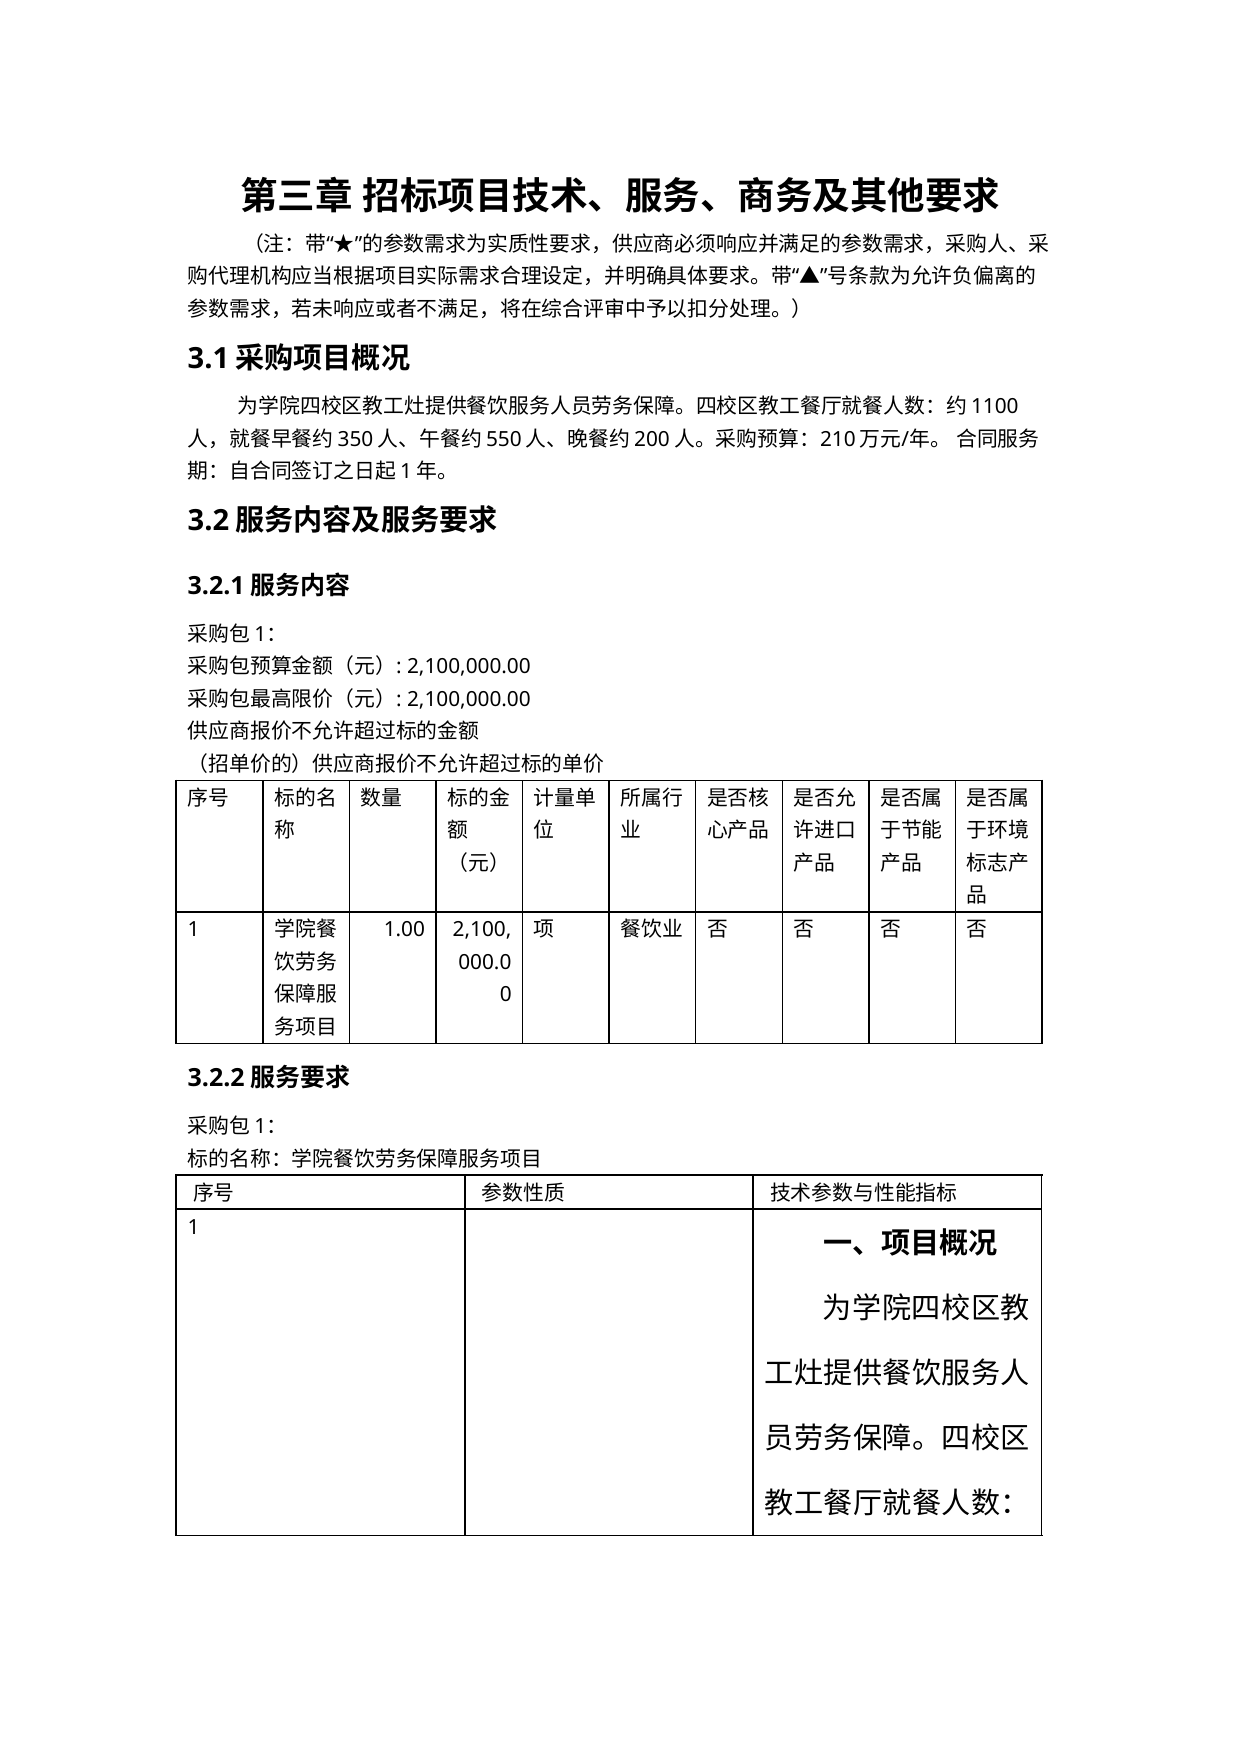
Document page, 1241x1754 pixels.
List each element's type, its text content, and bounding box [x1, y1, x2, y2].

text 采购包最高限价（元）: 2,100,000.00 [187, 682, 1053, 714]
table_cell 1 [177, 1210, 464, 1535]
table_header 数量 [350, 781, 435, 911]
table_cell 否 [870, 913, 955, 1043]
text （注：带“★”的参数需求为实质性要求，供应商必须响应并满足的参数需求，采购人、采购代理机构应当根据项目实际需求合理设定，并明确具体要求。带“▲”号条款为允许负偏离的参数需求，若未响应或者不满足，将在综合评审中予以扣分处理。） [187, 227, 1053, 324]
table_header 技术参数与性能指标 [754, 1176, 1041, 1208]
table_header 标的名称 [264, 781, 349, 911]
table_cell [466, 1210, 752, 1535]
table_header 是否允许进口产品 [783, 781, 868, 911]
text （招单价的）供应商报价不允许超过标的单价 [187, 747, 1053, 779]
table_header 参数性质 [466, 1176, 752, 1208]
table_cell 否 [783, 913, 868, 1043]
text 标的名称：学院餐饮劳务保障服务项目 [187, 1142, 1053, 1174]
table_header 序号 [177, 781, 262, 911]
table_cell 学院餐饮劳务保障服务项目 [264, 913, 349, 1043]
text 3.2服务内容及服务要求 [187, 487, 1053, 552]
text 第三章 招标项目技术、服务、商务及其他要求 [187, 162, 1053, 227]
table_header 所属行业 [610, 781, 695, 911]
table_header 是否核心产品 [696, 781, 782, 911]
table_cell 2,100,000.00 [437, 913, 522, 1043]
table_header 标的金额 （元） [437, 781, 522, 911]
text 3.1采购项目概况 [187, 324, 1053, 389]
text 供应商报价不允许超过标的金额 [187, 714, 1053, 747]
text 采购包1： [187, 1109, 1053, 1142]
text 为学院四校区教工灶提供餐饮服务人员劳务保障。四校区教工餐厅就餐人数：约1100人，就餐早餐约350人、午餐约550人、晚餐约200人。采购预算：210万元/年。 合同服务期：自合同签订之日起1年。 [187, 389, 1053, 487]
text 采购包1： [187, 617, 1053, 649]
table_cell 餐饮业 [610, 913, 695, 1043]
table_cell 1 [177, 913, 262, 1043]
table_cell 1.00 [350, 913, 435, 1043]
table_header 计量单位 [523, 781, 608, 911]
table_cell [754, 1210, 1041, 1535]
table_header 是否属于节能产品 [870, 781, 955, 911]
table_cell 否 [696, 913, 782, 1043]
text 3.2.2服务要求 [187, 1044, 1053, 1109]
table_header 序号 [177, 1176, 464, 1208]
text 采购包预算金额（元）: 2,100,000.00 [187, 649, 1053, 682]
text 3.2.1服务内容 [187, 552, 1053, 617]
table_cell 项 [523, 913, 608, 1043]
table_header 是否属于环境标志产品 [956, 781, 1041, 911]
table_cell 否 [956, 913, 1041, 1043]
